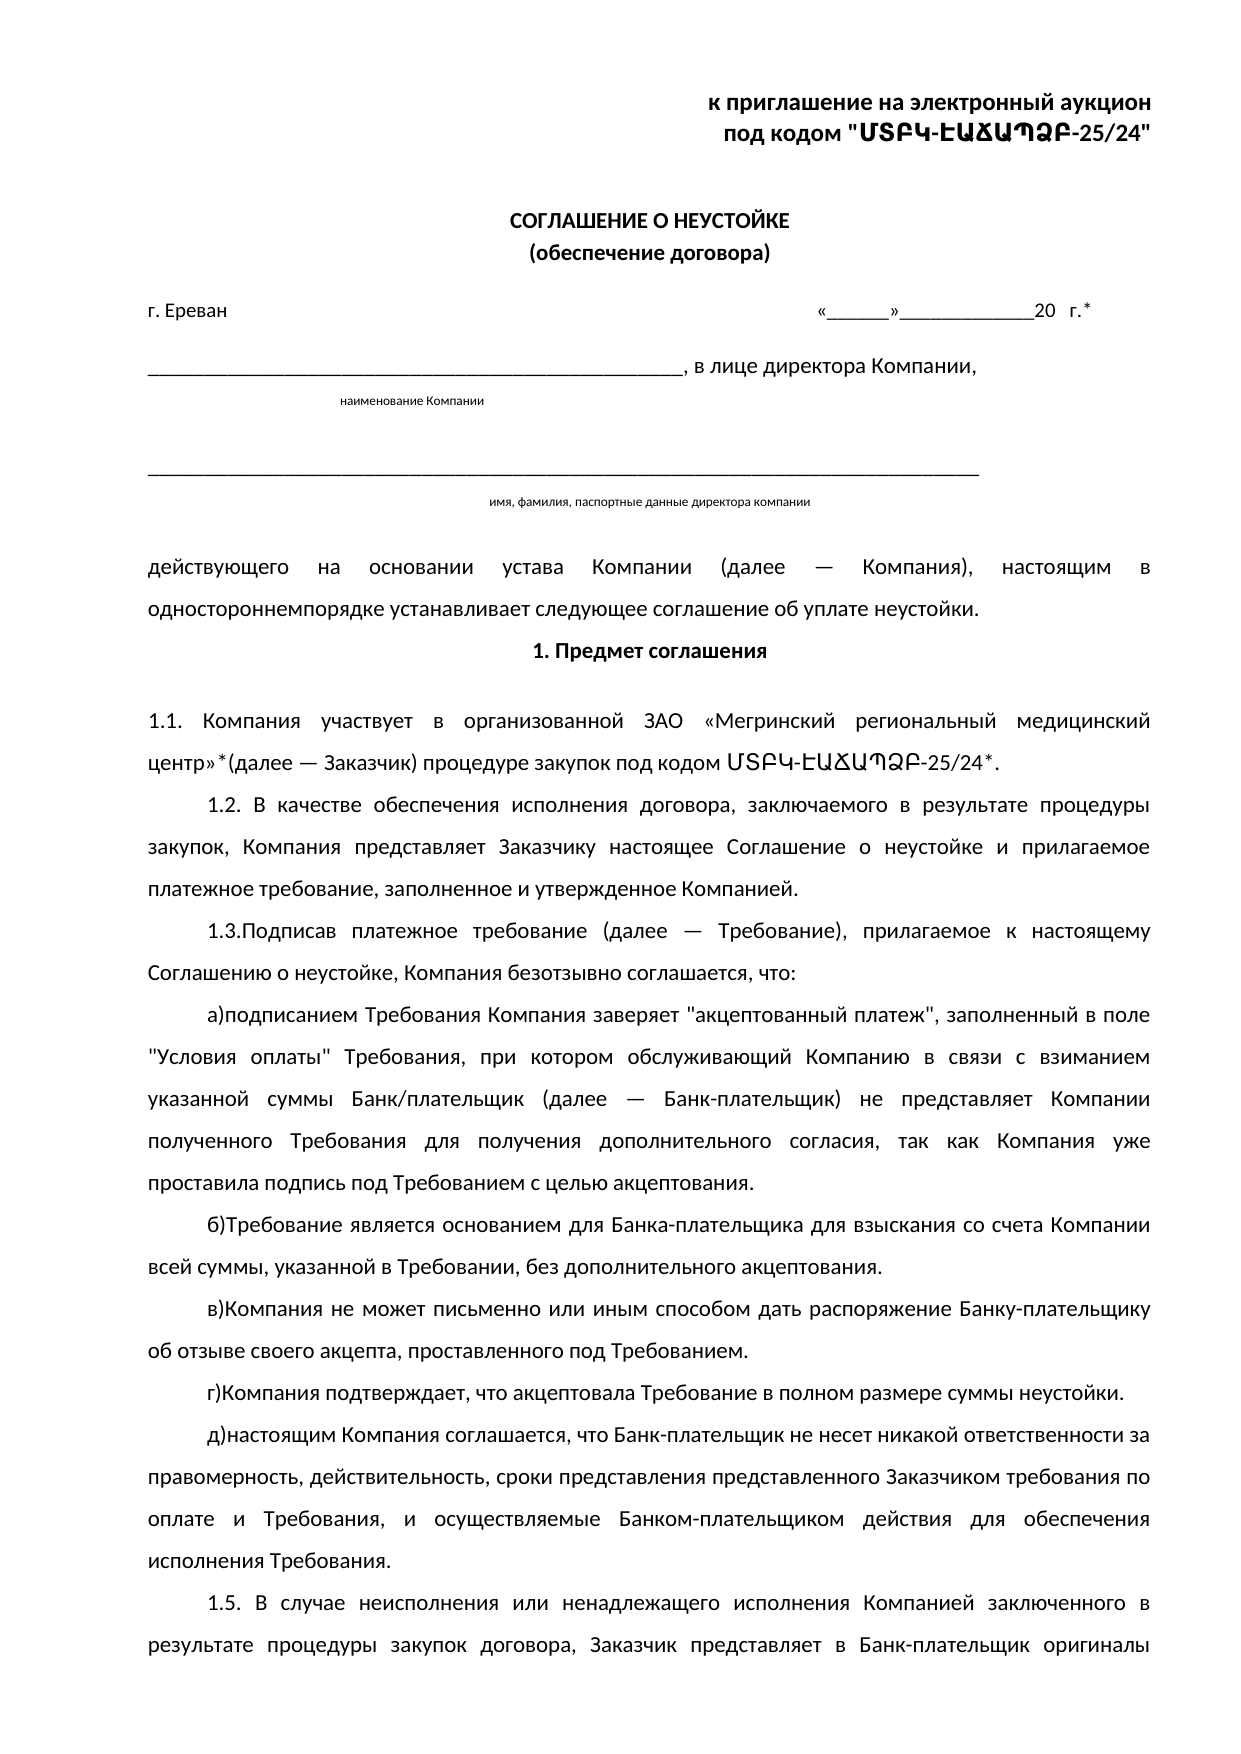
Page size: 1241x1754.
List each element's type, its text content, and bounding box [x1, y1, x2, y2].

table_header «______»_____________20 г.* [635, 297, 1104, 351]
text в)Компания не может письменно или иным способом дать распоряжение Банку-плательщику об отзыве своего акцепта, проставленного под Требованием. [148, 1294, 1152, 1364]
text б)Требование является основанием для Банка-плательщика для взыскания со счета Компании всей суммы, указанной в Требовании, без дополнительного акцептования. [148, 1210, 1152, 1280]
text к приглашение на электронный аукцион [177, 86, 1152, 117]
text 1.2. В качестве обеспечения исполнения договора, заключаемого в результате процедуры закупок, Компания представляет Заказчику настоящее Соглашение о неустойке и прилагаемое платежное требование, заполненное и утвержденное Компанией. [148, 790, 1152, 902]
text имя, фамилия, паспортные данные директора компании [148, 494, 1152, 522]
text д)настоящим Компания соглашается, что Банк-плательщик не несет никакой ответственности за правомерность, действительность, сроки представления представленного Заказчиком требования по оплате и Требования, и осуществляемые Банком-плательщиком действия для обеспечения исполнения Требования. [148, 1420, 1152, 1574]
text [148, 1588, 1152, 1658]
text 1.1. Компания участвует в организованной ЗАО «Мегринский региональный медицинский центр»*(далее — Заказчик) процедуре закупок под кодом ՄՏԲԿ-ԷԱՃԱՊՁԲ-25/24*. [148, 706, 1152, 776]
table_header г. Ереван [136, 297, 635, 351]
text г)Компания подтверждает, что акцептовала Требование в полном размере суммы неустойки. [148, 1378, 1152, 1406]
text наименование Компании [340, 393, 1152, 421]
text СОГЛАШЕНИЕ О НЕУСТОЙКЕ [148, 206, 1152, 234]
text 1.3.Подписав платежное требование (далее — Требование), прилагаемое к настоящему Соглашению о неустойке, Компания безотзывно соглашается, что: [148, 916, 1152, 986]
text (обеспечение договора) [148, 238, 1152, 266]
text 1. Предмет соглашения [148, 636, 1152, 664]
text а)подписанием Требования Компания заверяет "акцептованный платеж", заполненный в поле "Условия оплаты" Требования, при котором обслуживающий Компанию в связи с взиманием указанной суммы Банк/плательщик (далее — Банк-плательщик) не представляет Компании полученного Требования для получения дополнительного согласия, так как Компания уже проставила подпись под Требованием с целью акцептования. [148, 1000, 1152, 1196]
text действующего на основании устава Компании (далее — Компания), настоящим в одностороннемпорядке устанавливает следующее соглашение об уплате неустойки. [148, 552, 1152, 622]
text _________________________________________________________________________ [148, 452, 1152, 480]
text под кодом "ՄՏԲԿ-ԷԱՃԱՊՁԲ-25/24" [148, 117, 1152, 147]
text _______________________________________________, в лице директора Компании, [148, 351, 1152, 379]
